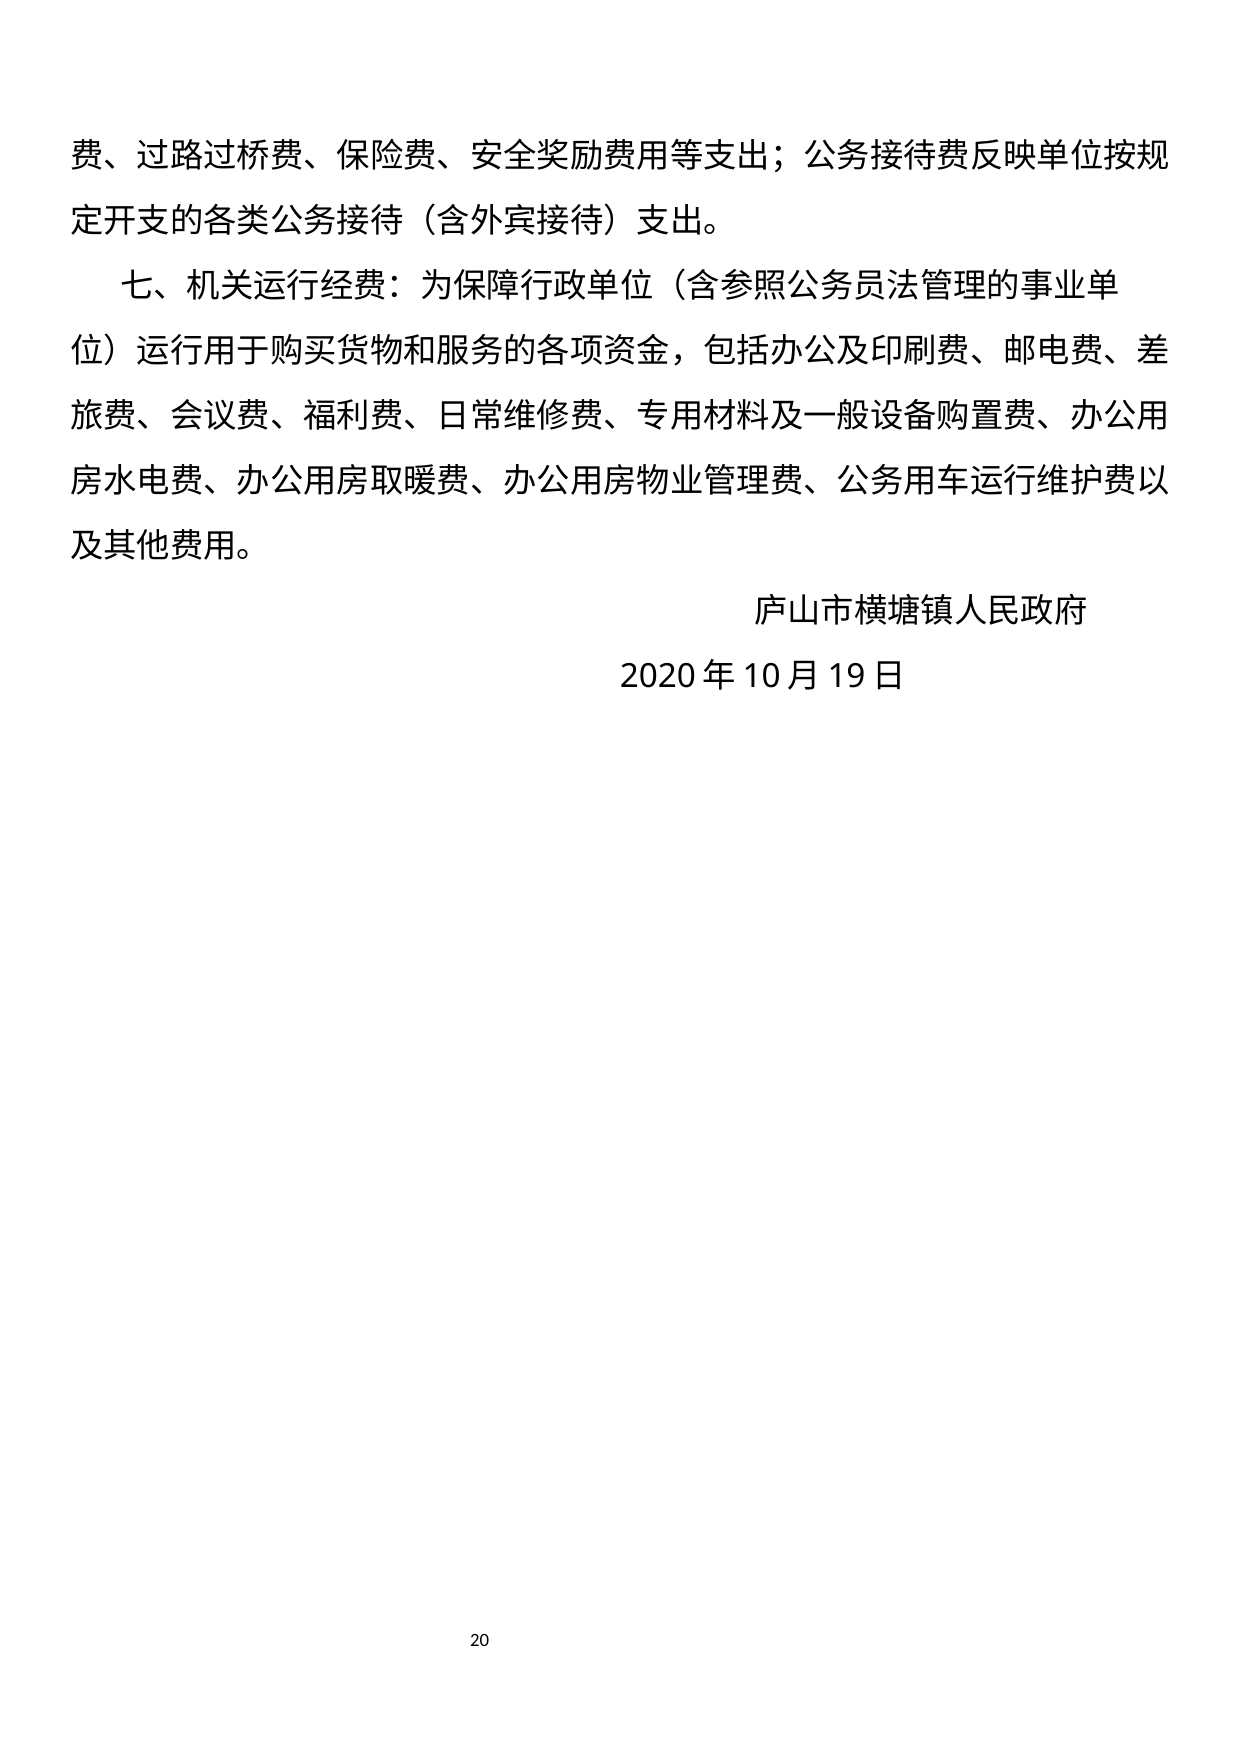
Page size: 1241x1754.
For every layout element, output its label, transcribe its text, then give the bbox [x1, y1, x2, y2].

text 2020年10月19日 [70, 641, 1071, 706]
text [70, 121, 1171, 251]
text 庐山市横塘镇人民政府 [70, 576, 1087, 641]
text 七、机关运行经费：为保障行政单位（含参照公务员法管理的事业单位）运行用于购买货物和服务的各项资金，包括办公及印刷费、邮电费、差旅费、会议费、福利费、日常维修费、专用材料及一般设备购置费、办公用房水电费、办公用房取暖费、办公用房物业管理费、公务用车运行维护费以及其他费用。 [70, 251, 1171, 576]
